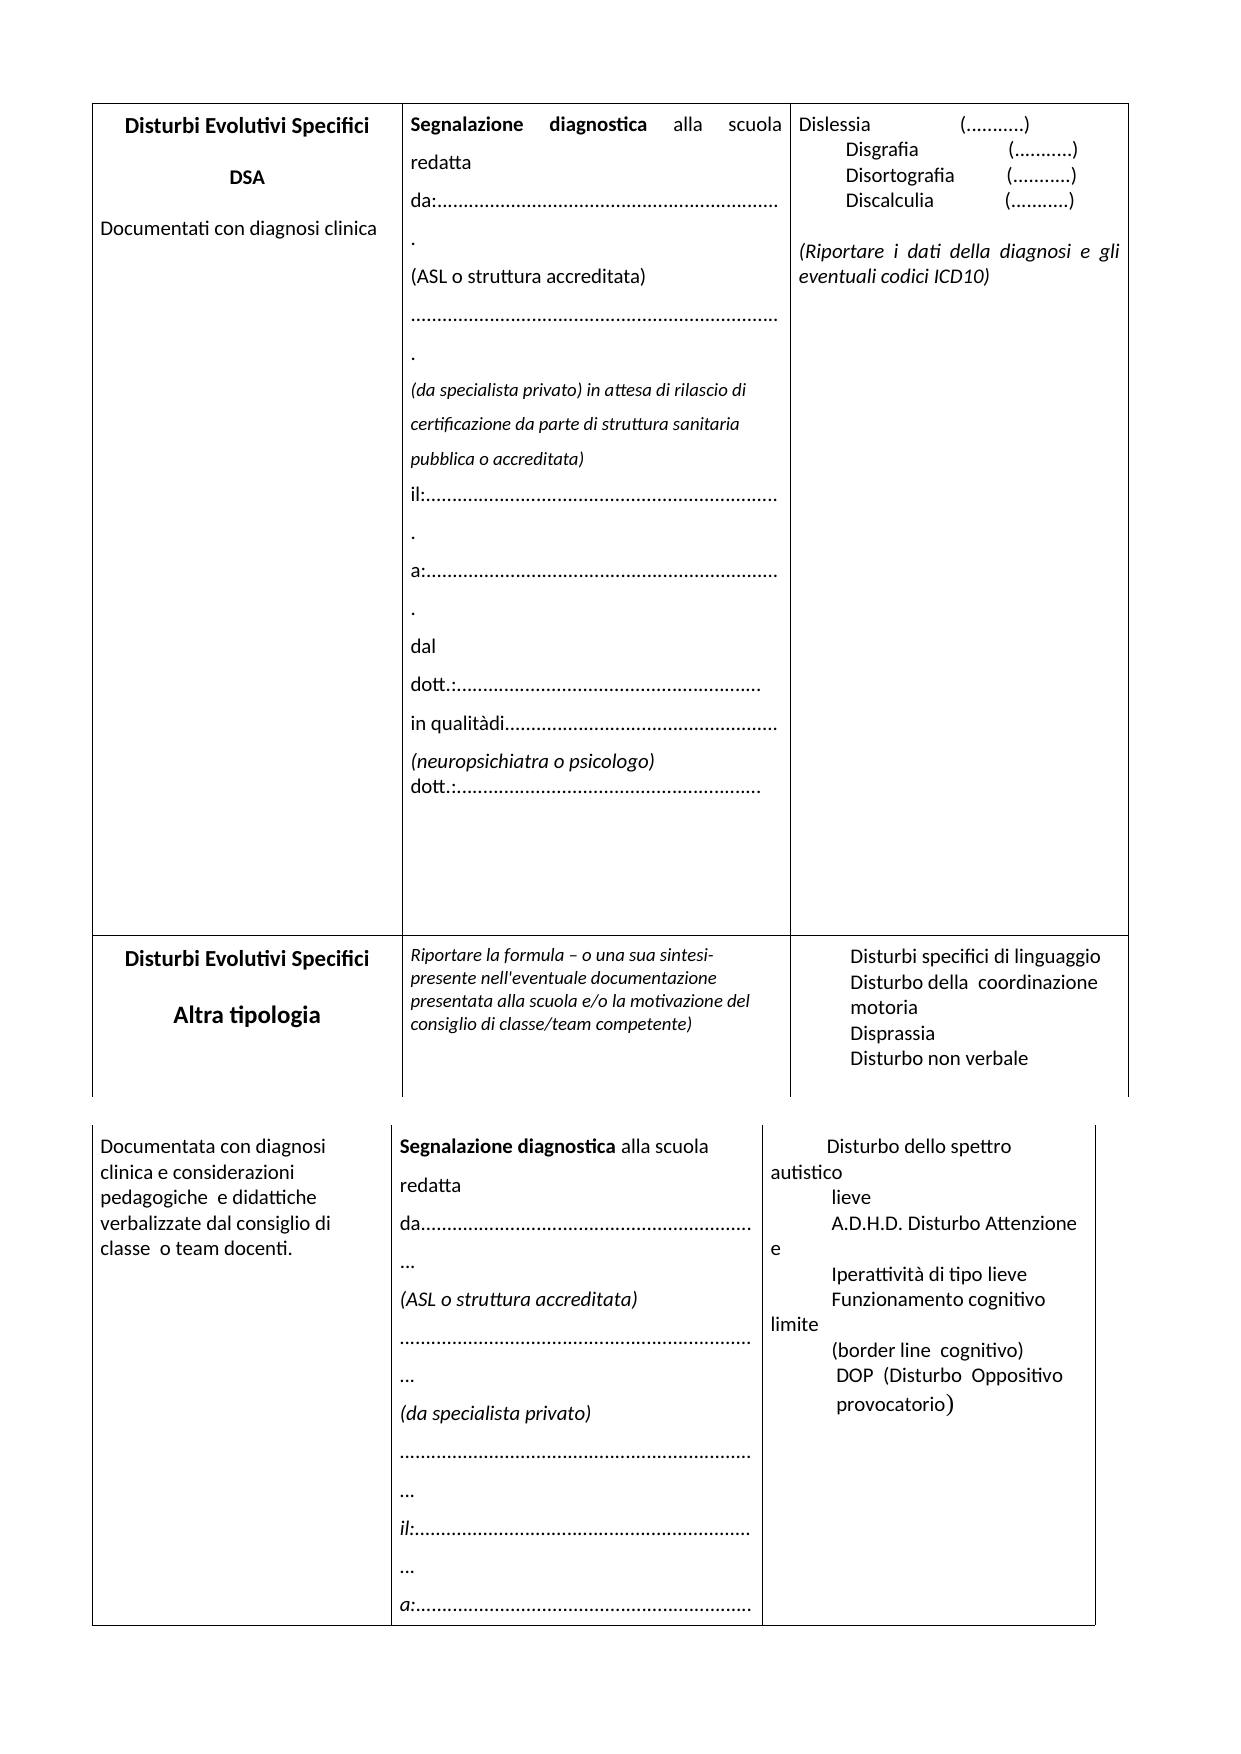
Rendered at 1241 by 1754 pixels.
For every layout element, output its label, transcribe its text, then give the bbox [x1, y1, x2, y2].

table_cell Disturbi specifici di linguaggio Disturbo della coordinazione motoria Disprassia Disturbo non verbale [791, 936, 1128, 1097]
table_cell Riportare la formula – o una sua sintesi- presente nell'eventuale documentazione presentata alla scuola e/o la motivazione del consiglio di classe/team competente) [403, 936, 790, 1097]
table_cell Disturbi Evolutivi Specifici DSA Documentati con diagnosi clinica [93, 104, 402, 935]
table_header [93, 1125, 391, 1625]
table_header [392, 1125, 762, 1625]
table_cell Disturbi Evolutivi Specifici Altra tipologia [93, 936, 402, 1097]
table_cell Segnalazione diagnostica alla scuola redatta da:.................................................................. (ASL o struttura accreditata) ....................................................................... (da specialista privato) in attesa di rilascio di certificazione da parte di struttura sanitaria pubblica o accreditata) il:.................................................................... a:.................................................................... dal dott.:.......................................................... in qualitàdi.................................................... (neuropsichiatra o psicologo) dott.:.......................................................... [403, 104, 790, 935]
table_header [763, 1125, 1095, 1625]
table_cell Dislessia (...........) Disgrafia (...........) Disortografia (...........) Discalculia (...........) (Riportare i dati della diagnosi e gli eventuali codici ICD10) [791, 104, 1128, 935]
